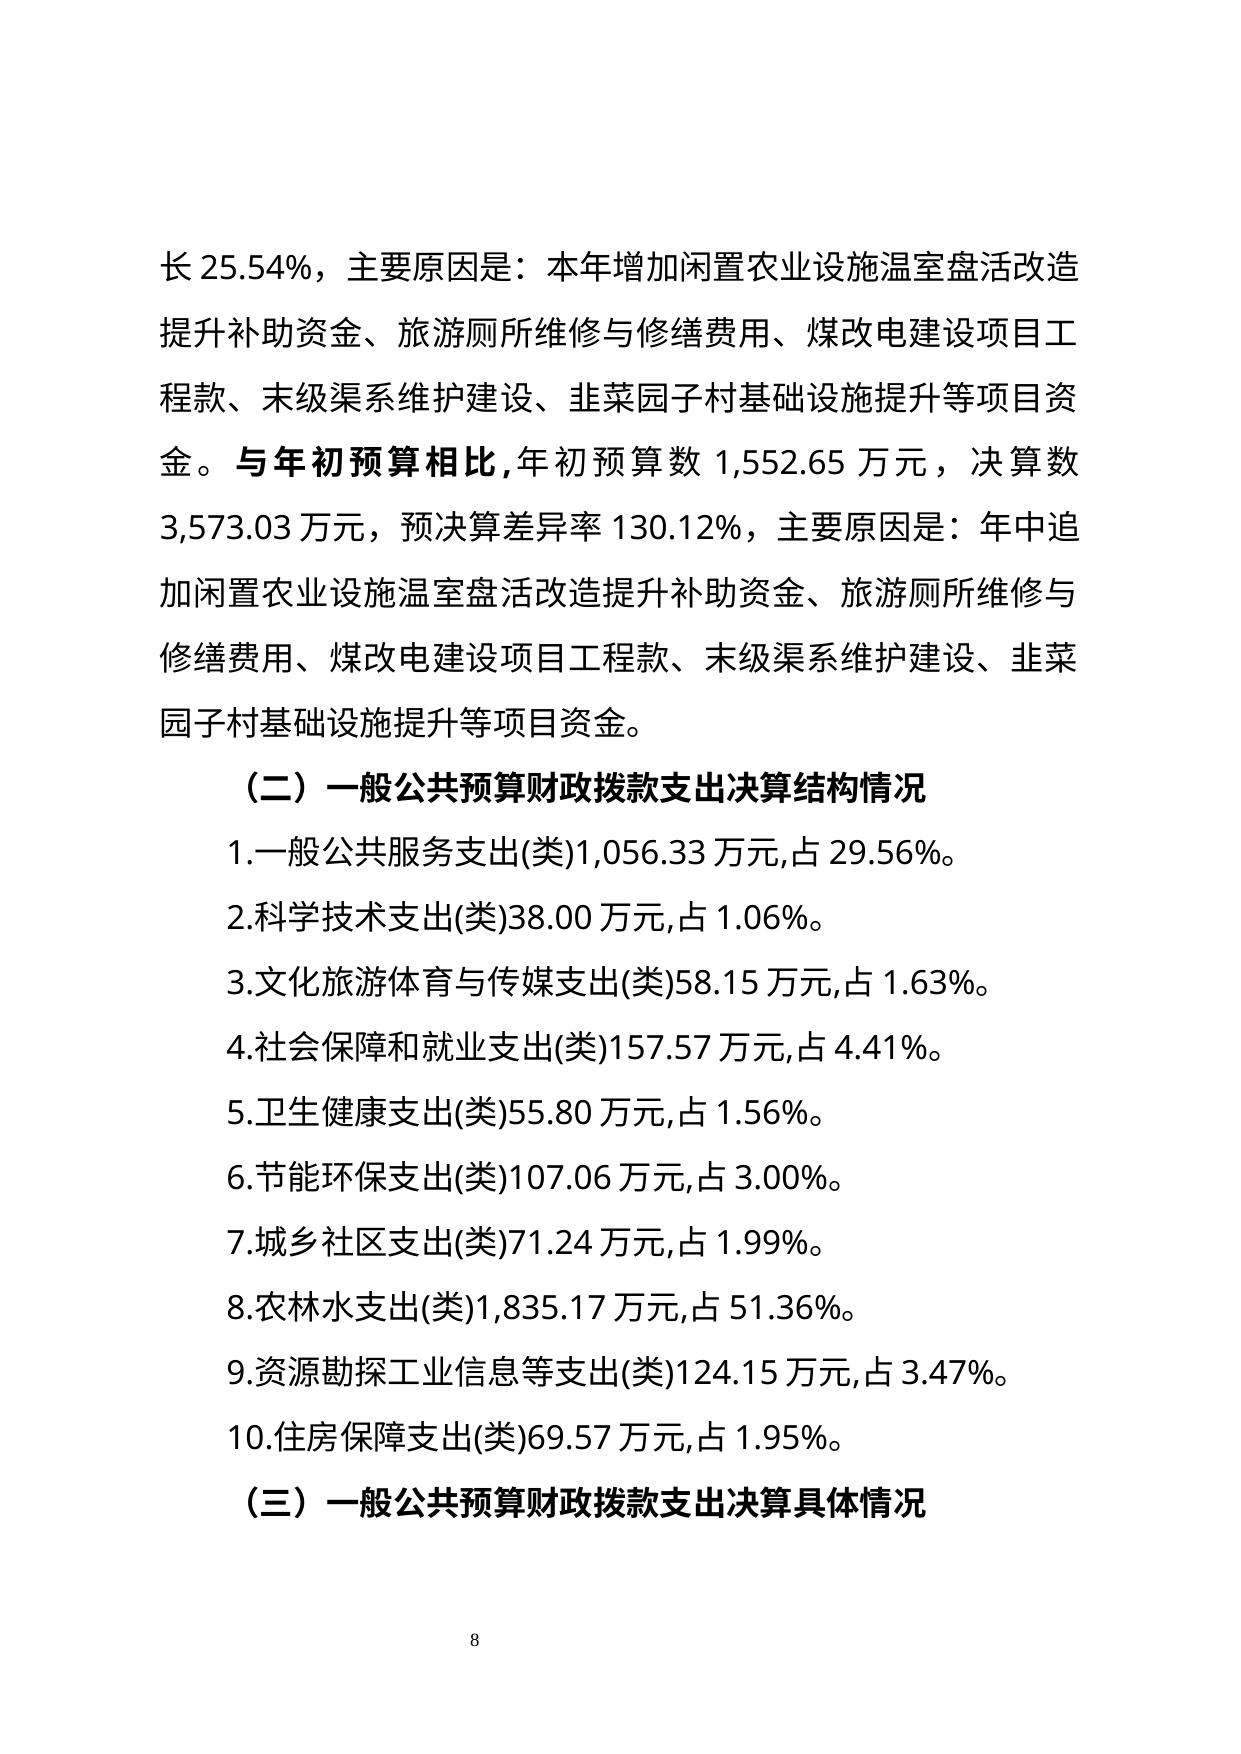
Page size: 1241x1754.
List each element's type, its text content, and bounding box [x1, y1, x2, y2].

text 9.资源勘探工业信息等支出(类)124.15万元,占3.47%。 [159, 1338, 1081, 1403]
text 4.社会保障和就业支出(类)157.57万元,占4.41%。 [159, 1013, 1081, 1078]
text 5.卫生健康支出(类)55.80万元,占1.56%。 [159, 1078, 1081, 1143]
text （二）一般公共预算财政拨款支出决算结构情况 [159, 753, 1081, 818]
text （三）一般公共预算财政拨款支出决算具体情况 [159, 1468, 1081, 1533]
text 2.科学技术支出(类)38.00万元,占1.06%。 [159, 883, 1081, 948]
text 3.文化旅游体育与传媒支出(类)58.15万元,占1.63%。 [159, 948, 1081, 1013]
text 10.住房保障支出(类)69.57万元,占1.95%。 [159, 1403, 1081, 1468]
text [159, 233, 1081, 753]
text 7.城乡社区支出(类)71.24万元,占1.99%。 [159, 1208, 1081, 1273]
text 1.一般公共服务支出(类)1,056.33万元,占29.56%。 [159, 818, 1081, 883]
text 6.节能环保支出(类)107.06万元,占3.00%。 [159, 1143, 1081, 1208]
text 8.农林水支出(类)1,835.17万元,占51.36%。 [159, 1273, 1081, 1338]
